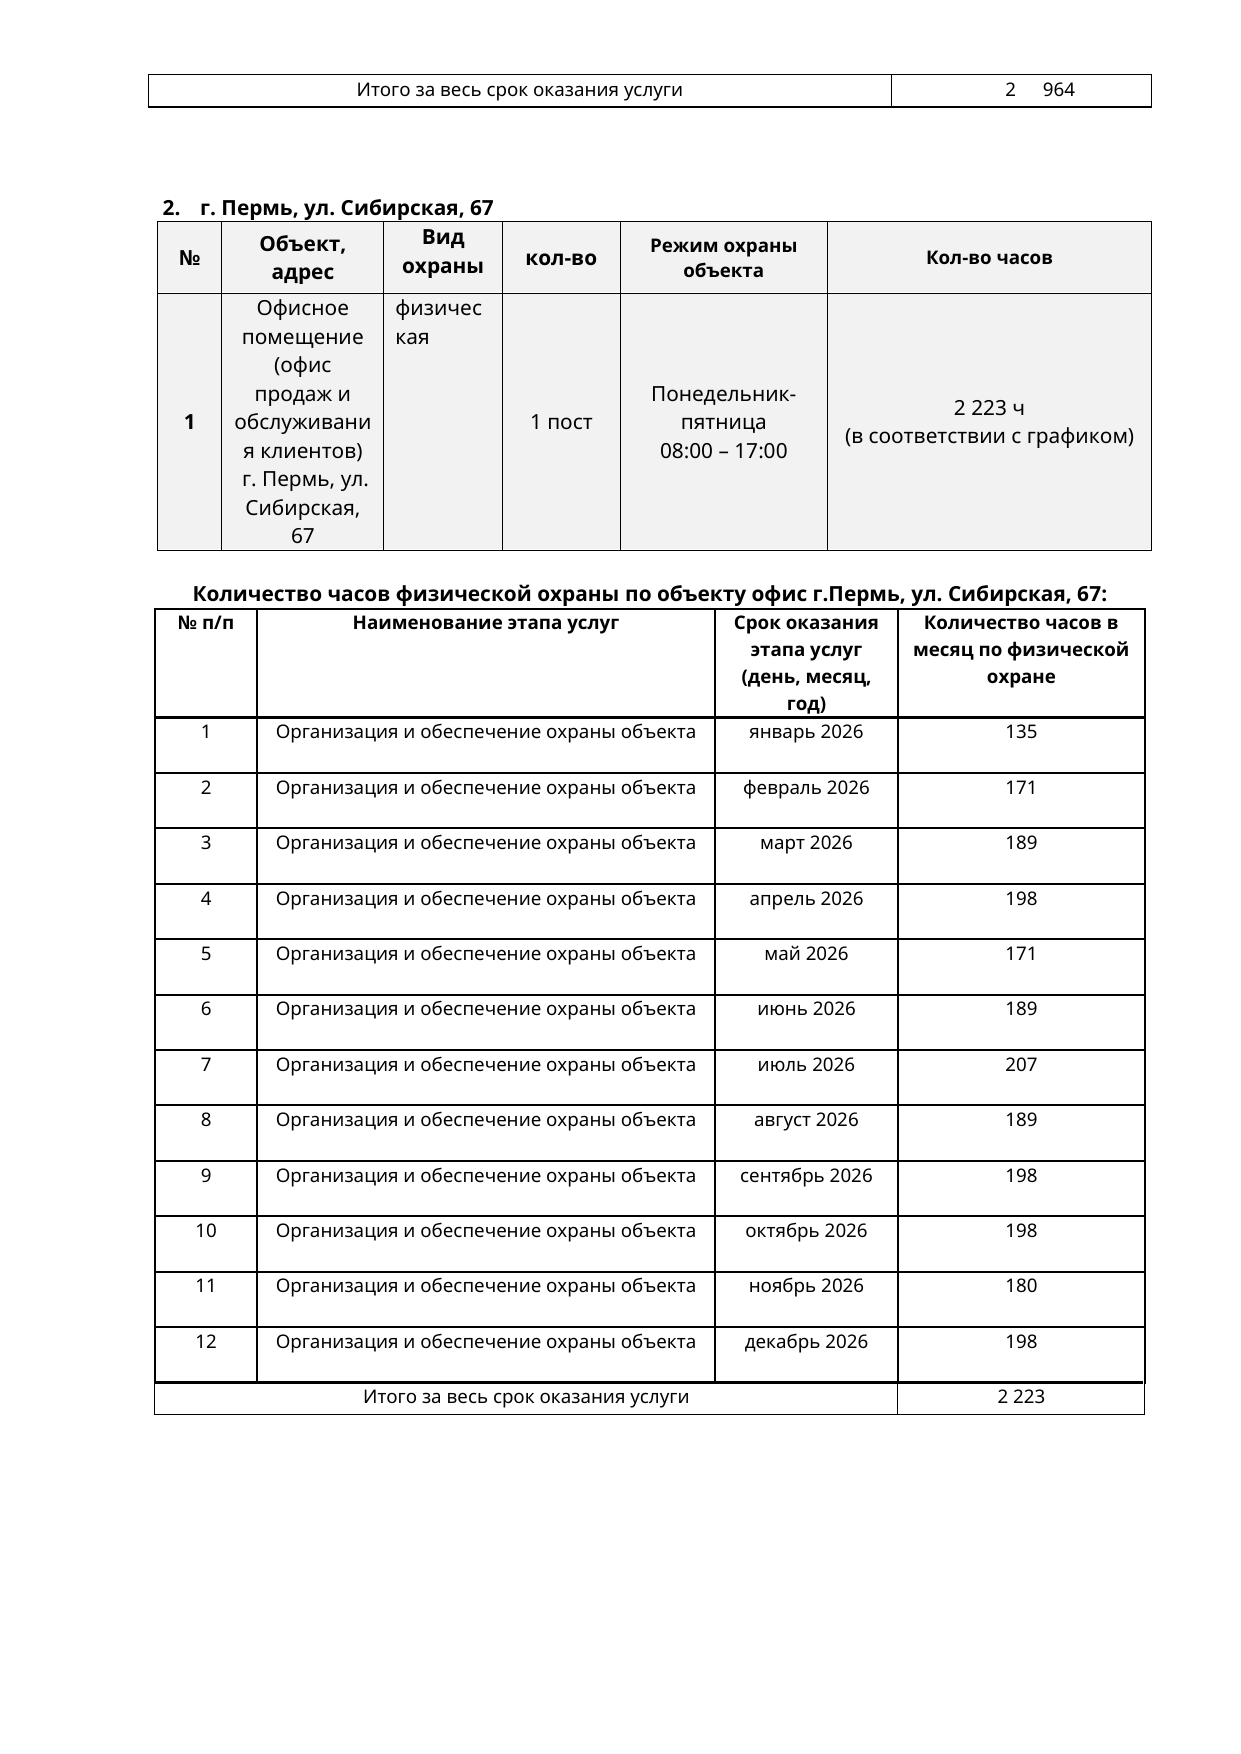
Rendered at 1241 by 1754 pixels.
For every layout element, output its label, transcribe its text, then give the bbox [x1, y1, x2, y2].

table_cell 198 [899, 1217, 1144, 1271]
table_header Кол-во часов [828, 222, 1151, 292]
table_cell 6 [156, 996, 256, 1049]
table_cell 1 [156, 719, 256, 772]
table_cell 198 [899, 1162, 1144, 1215]
table_cell 189 [899, 996, 1144, 1049]
table_cell 198 [899, 885, 1144, 938]
table_header Количество часов в месяц по физической охране [899, 610, 1144, 716]
table_cell 189 [899, 1106, 1144, 1160]
table_cell Организация и обеспечение охраны объекта [258, 1051, 714, 1104]
table_cell Итого за весь срок оказания услуги [149, 75, 891, 106]
table_cell 180 [899, 1273, 1144, 1326]
table_cell июнь 2026 [716, 996, 897, 1049]
table_cell 1 пост [503, 294, 620, 549]
table_cell ноябрь 2026 [716, 1273, 897, 1326]
table_cell Организация и обеспечение охраны объекта [258, 1106, 714, 1160]
table_cell Понедельник-пятница 08:00 – 17:00 [621, 294, 827, 549]
list г. Пермь, ул. Сибирская, 67 [162, 193, 1152, 221]
table_cell 207 [899, 1051, 1144, 1104]
table_cell Организация и обеспечение охраны объекта [258, 940, 714, 993]
table_cell 2 223 ч (в соответствии с графиком) [828, 294, 1151, 549]
table_cell 198 [899, 1328, 1144, 1381]
table_cell Итого за весь срок оказания услуги [155, 1384, 897, 1414]
table_cell 9 [156, 1162, 256, 1215]
table_cell январь 2026 [716, 719, 897, 772]
table_cell 12 [156, 1328, 256, 1381]
table_cell сентябрь 2026 [716, 1162, 897, 1215]
table_cell май 2026 [716, 940, 897, 993]
table_header кол-во [503, 222, 620, 292]
table_cell Организация и обеспечение охраны объекта [258, 1217, 714, 1271]
table_cell 135 [899, 719, 1144, 772]
table_cell октябрь 2026 [716, 1217, 897, 1271]
table_header № п/п [156, 610, 256, 716]
table_cell 2 223 [898, 1381, 1144, 1414]
table_cell Организация и обеспечение охраны объекта [258, 829, 714, 883]
table_header Вид охраны [384, 222, 502, 292]
table_cell 964 [892, 75, 1151, 106]
table_cell 11 [156, 1273, 256, 1326]
table_cell физическая [384, 294, 502, 549]
text Количество часов физической охраны по объекту офис г.Пермь, ул. Сибирская, 67: [148, 579, 1152, 607]
table_header Наименование этапа услуг [258, 610, 714, 716]
table_cell Организация и обеспечение охраны объекта [258, 885, 714, 938]
table_cell 8 [156, 1106, 256, 1160]
table_header Срок оказания этапа услуг (день, месяц, год) [716, 610, 897, 716]
table_cell Организация и обеспечение охраны объекта [258, 996, 714, 1049]
table_cell Организация и обеспечение охраны объекта [258, 1273, 714, 1326]
table_cell 10 [156, 1217, 256, 1271]
table_cell 7 [156, 1051, 256, 1104]
table_cell Офисное помещение (офис продаж и обслуживания клиентов) г. Пермь, ул. Сибирская, 67 [222, 294, 383, 549]
table_header № [158, 222, 221, 292]
table_cell 3 [156, 829, 256, 883]
table_cell 4 [156, 885, 256, 938]
table_cell февраль 2026 [716, 774, 897, 827]
table_cell Организация и обеспечение охраны объекта [258, 719, 714, 772]
table_cell декабрь 2026 [716, 1328, 897, 1381]
table_cell 171 [899, 940, 1144, 993]
table_cell март 2026 [716, 829, 897, 883]
table_cell Организация и обеспечение охраны объекта [258, 1328, 714, 1381]
table_header Объект, адрес [222, 222, 383, 292]
table_cell Организация и обеспечение охраны объекта [258, 774, 714, 827]
table_header Режим охраны объекта [621, 222, 827, 292]
table_cell июль 2026 [716, 1051, 897, 1104]
table_cell август 2026 [716, 1106, 897, 1160]
table_cell Организация и обеспечение охраны объекта [258, 1162, 714, 1215]
table_cell 171 [899, 774, 1144, 827]
table_cell 1 [158, 294, 221, 549]
table_cell 189 [899, 829, 1144, 883]
table_cell 5 [156, 940, 256, 993]
table_cell 2 [156, 774, 256, 827]
table_cell апрель 2026 [716, 885, 897, 938]
